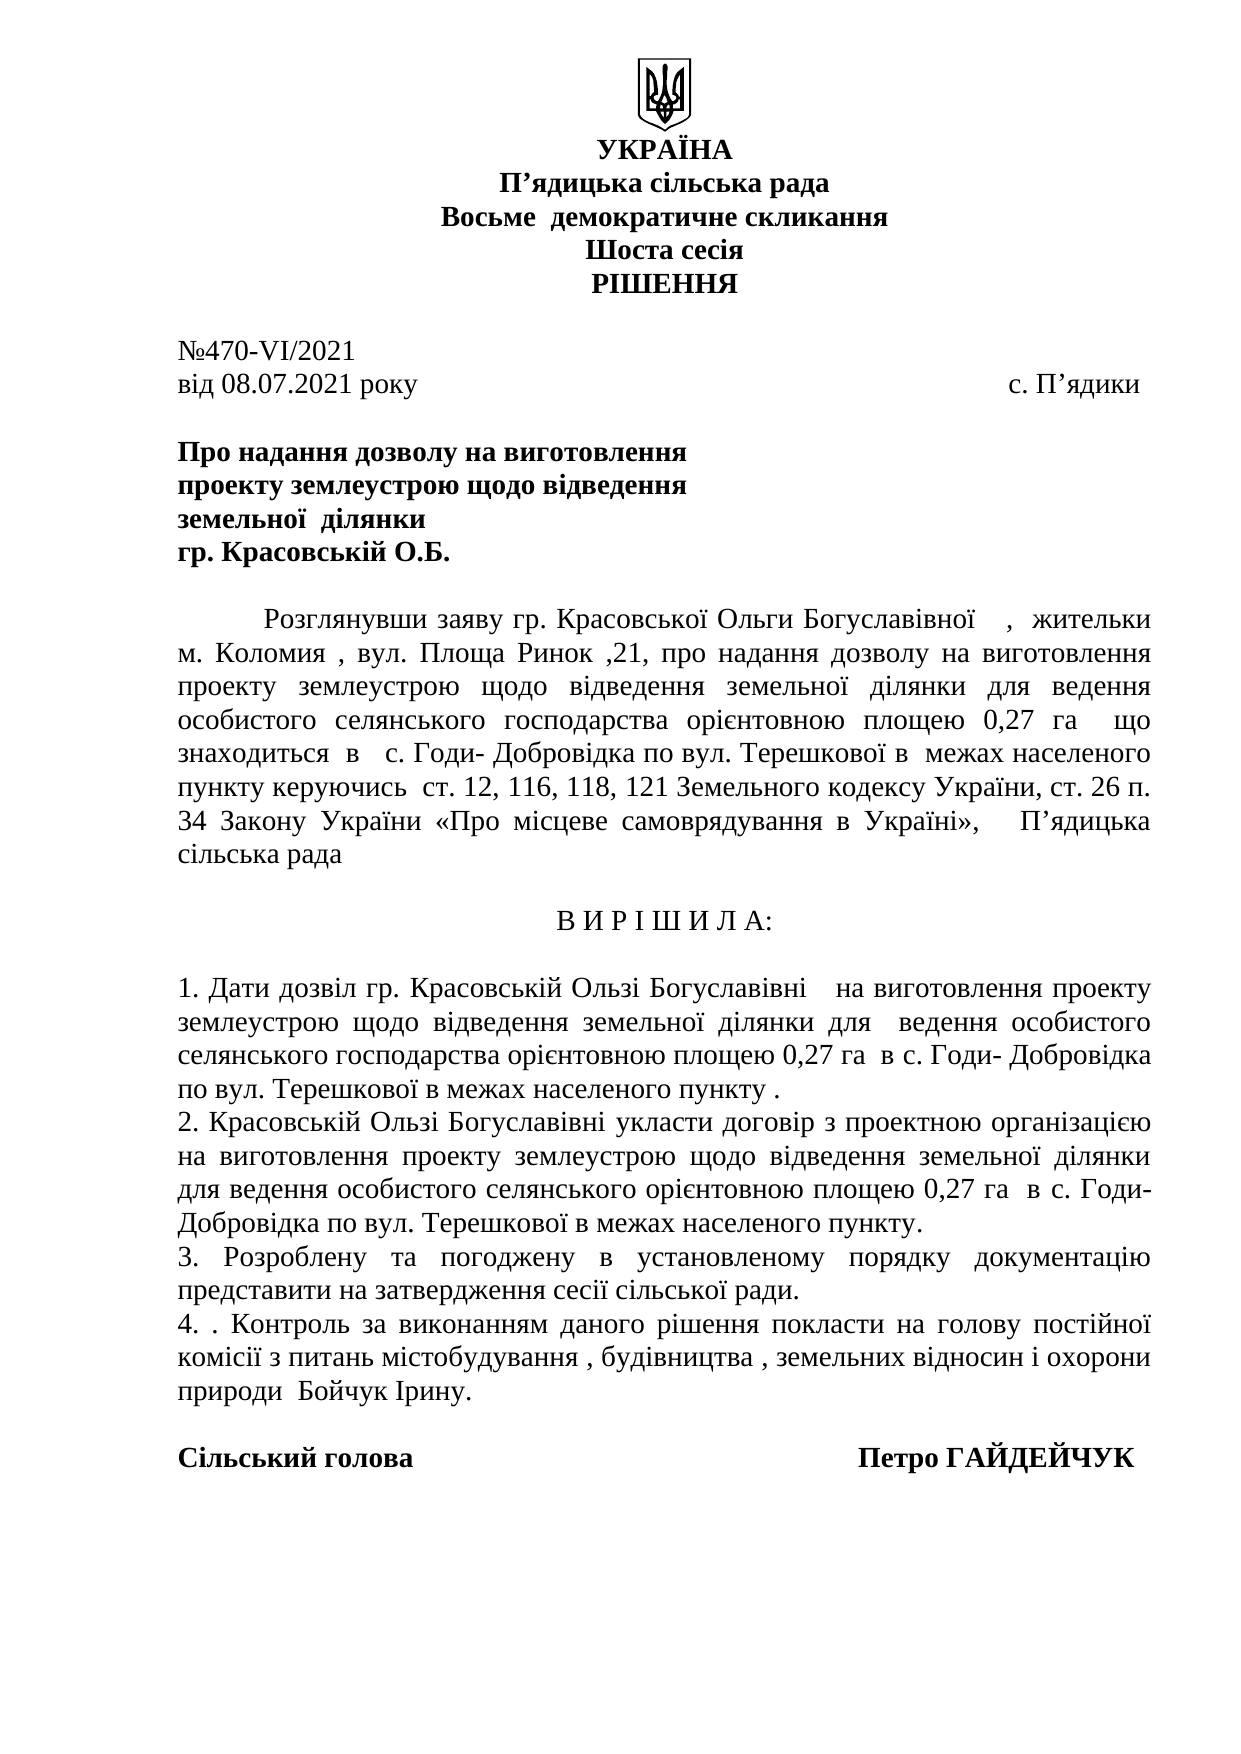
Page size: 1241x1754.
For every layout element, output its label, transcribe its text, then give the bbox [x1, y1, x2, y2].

text від 08.07.2021 року с. П’ядики [177, 367, 1152, 400]
text Про надання дозволу на виготовлення [177, 434, 1152, 467]
text П’ядицька сільська рада [177, 165, 1152, 199]
text земельної ділянки [177, 501, 1152, 534]
text УКРАЇНА [177, 132, 1152, 165]
text В И Р І Ш И Л А: [177, 903, 1152, 937]
text 3. Розроблену та погоджену в установленому порядку документацію представити на затвердження сесії сільської ради. [177, 1239, 1152, 1306]
text Восьме демократичне скликання [177, 199, 1152, 232]
text Шоста сесія [177, 232, 1152, 266]
text гр. Красовській О.Б. [177, 534, 1152, 568]
text 1. Дати дозвіл гр. Красовській Ользі Богуславівні на виготовлення проекту землеустрою щодо відведення земельної ділянки для ведення особистого селянського господарства орієнтовною площею 0,27 га в с. Годи- Добровідка по вул. Терешкової в межах населеного пункту . [177, 970, 1152, 1104]
text Сільський голова Петро ГАЙДЕЙЧУК [177, 1440, 1152, 1473]
text 4. . Контроль за виконанням даного рішення покласти на голову постійної комісії з питань містобудування , будівництва , земельних відносин і охорони природи Бойчук Ірину. [177, 1306, 1152, 1406]
text проекту землеустрою щодо відведення [177, 467, 1152, 501]
text РІШЕННЯ [177, 266, 1152, 299]
text №470-VІ/2021 [177, 333, 1152, 367]
text Розглянувши заяву гр. Красовської Ольги Богуславівної , жительки м. Коломия , вул. Площа Ринок ,21, про надання дозволу на виготовлення проекту землеустрою щодо відведення земельної ділянки для ведення особистого селянського господарства орієнтовною площею 0,27 га що знаходиться в с. Годи- Добровідка по вул. Терешкової в межах населеного пункту керуючись ст. 12, 116, 118, 121 Земельного кодексу України, ст. 26 п. 34 Закону України «Про місцеве самоврядування в Україні», П’ядицька сільська рада [177, 601, 1152, 870]
text 2. Красовській Ользі Богуславівні укласти договір з проектною організацією на виготовлення проекту землеустрою щодо відведення земельної ділянки для ведення особистого селянського орієнтовною площею 0,27 га в с. Годи- Добровідка по вул. Терешкової в межах населеного пункту. [177, 1104, 1152, 1239]
